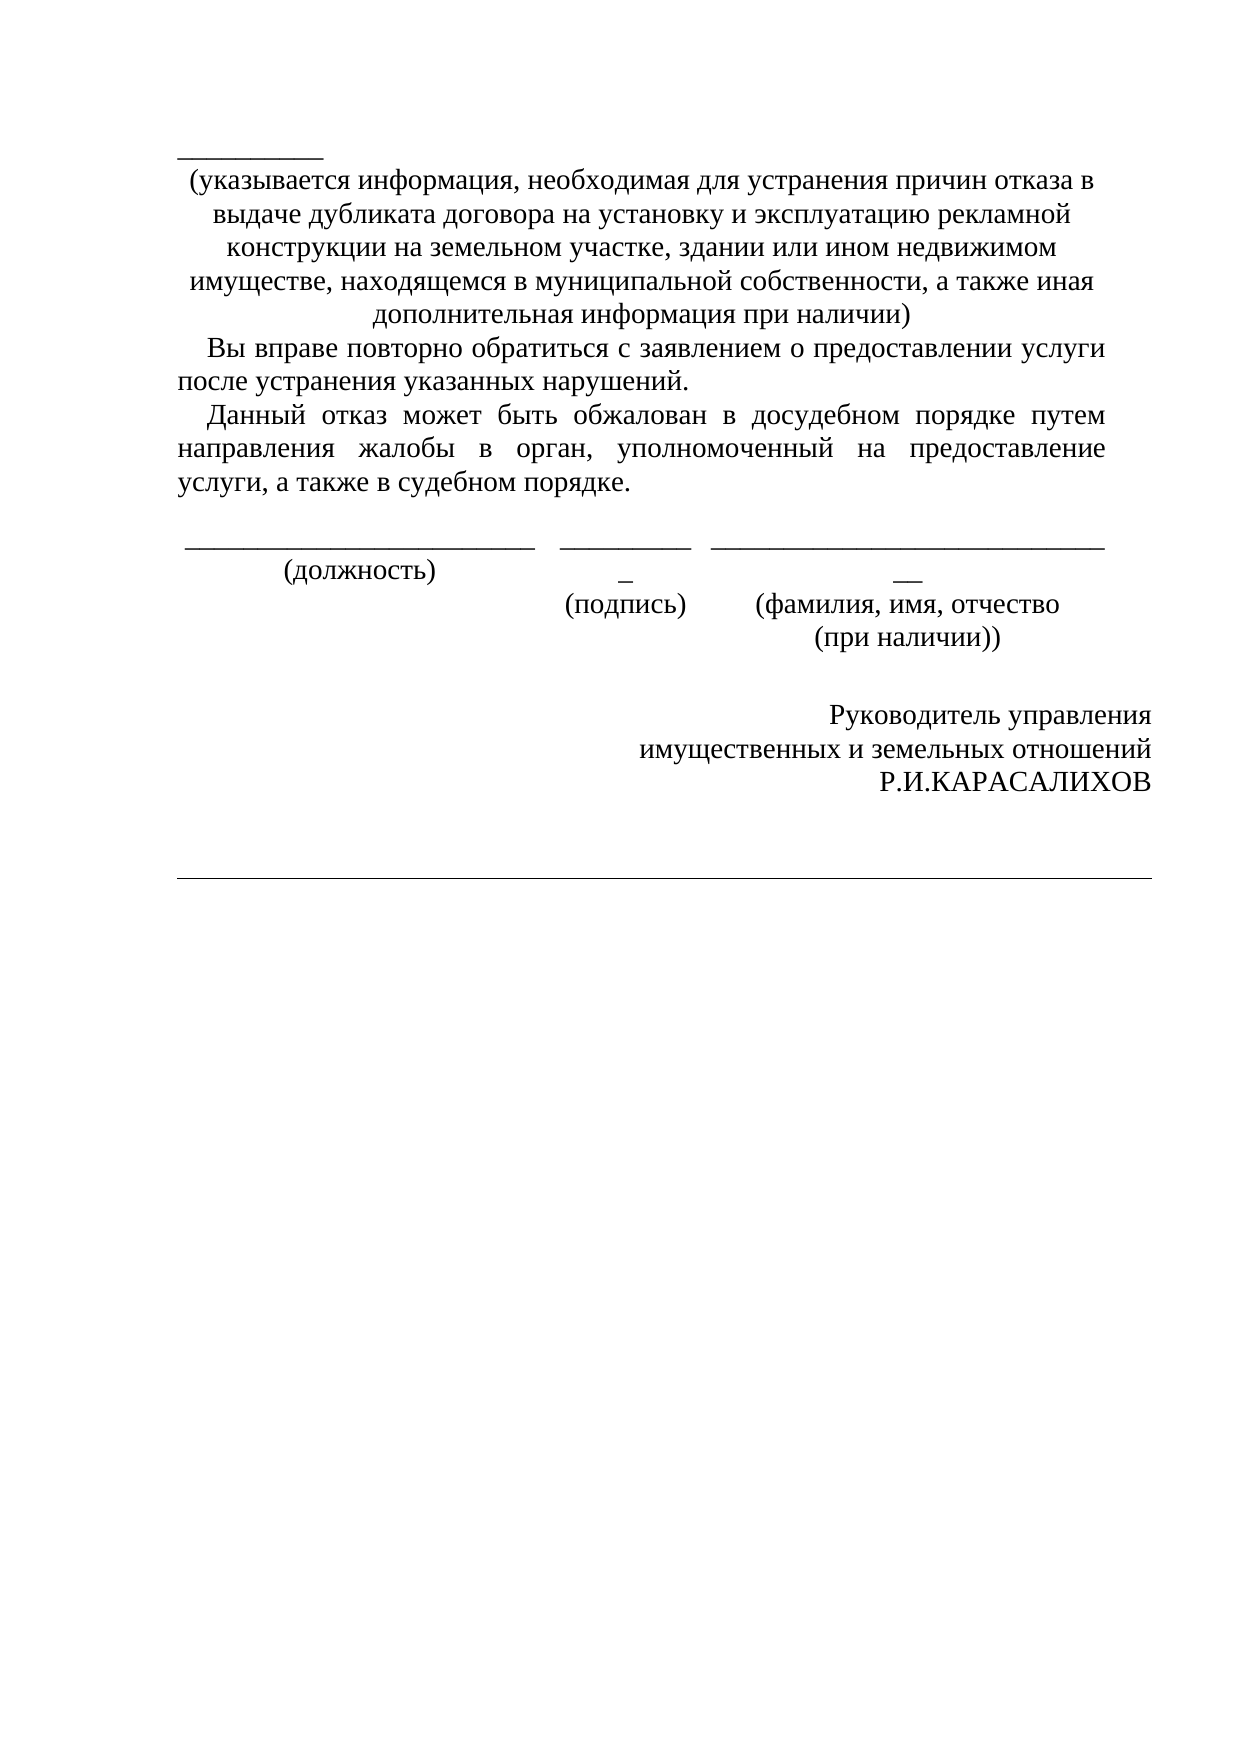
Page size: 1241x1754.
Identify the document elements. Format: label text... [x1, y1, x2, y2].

table_cell ________________________ (должность) [171, 508, 548, 664]
table_cell __________ (подпись) [549, 508, 702, 664]
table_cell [171, 118, 1113, 508]
table_cell _____________________________ (фамилия, имя, отчество (при наличии)) [702, 508, 1113, 664]
text имущественных и земельных отношений [177, 731, 1152, 764]
text Руководитель управления [177, 697, 1152, 731]
text Р.И.КАРАСАЛИХОВ [177, 764, 1152, 798]
